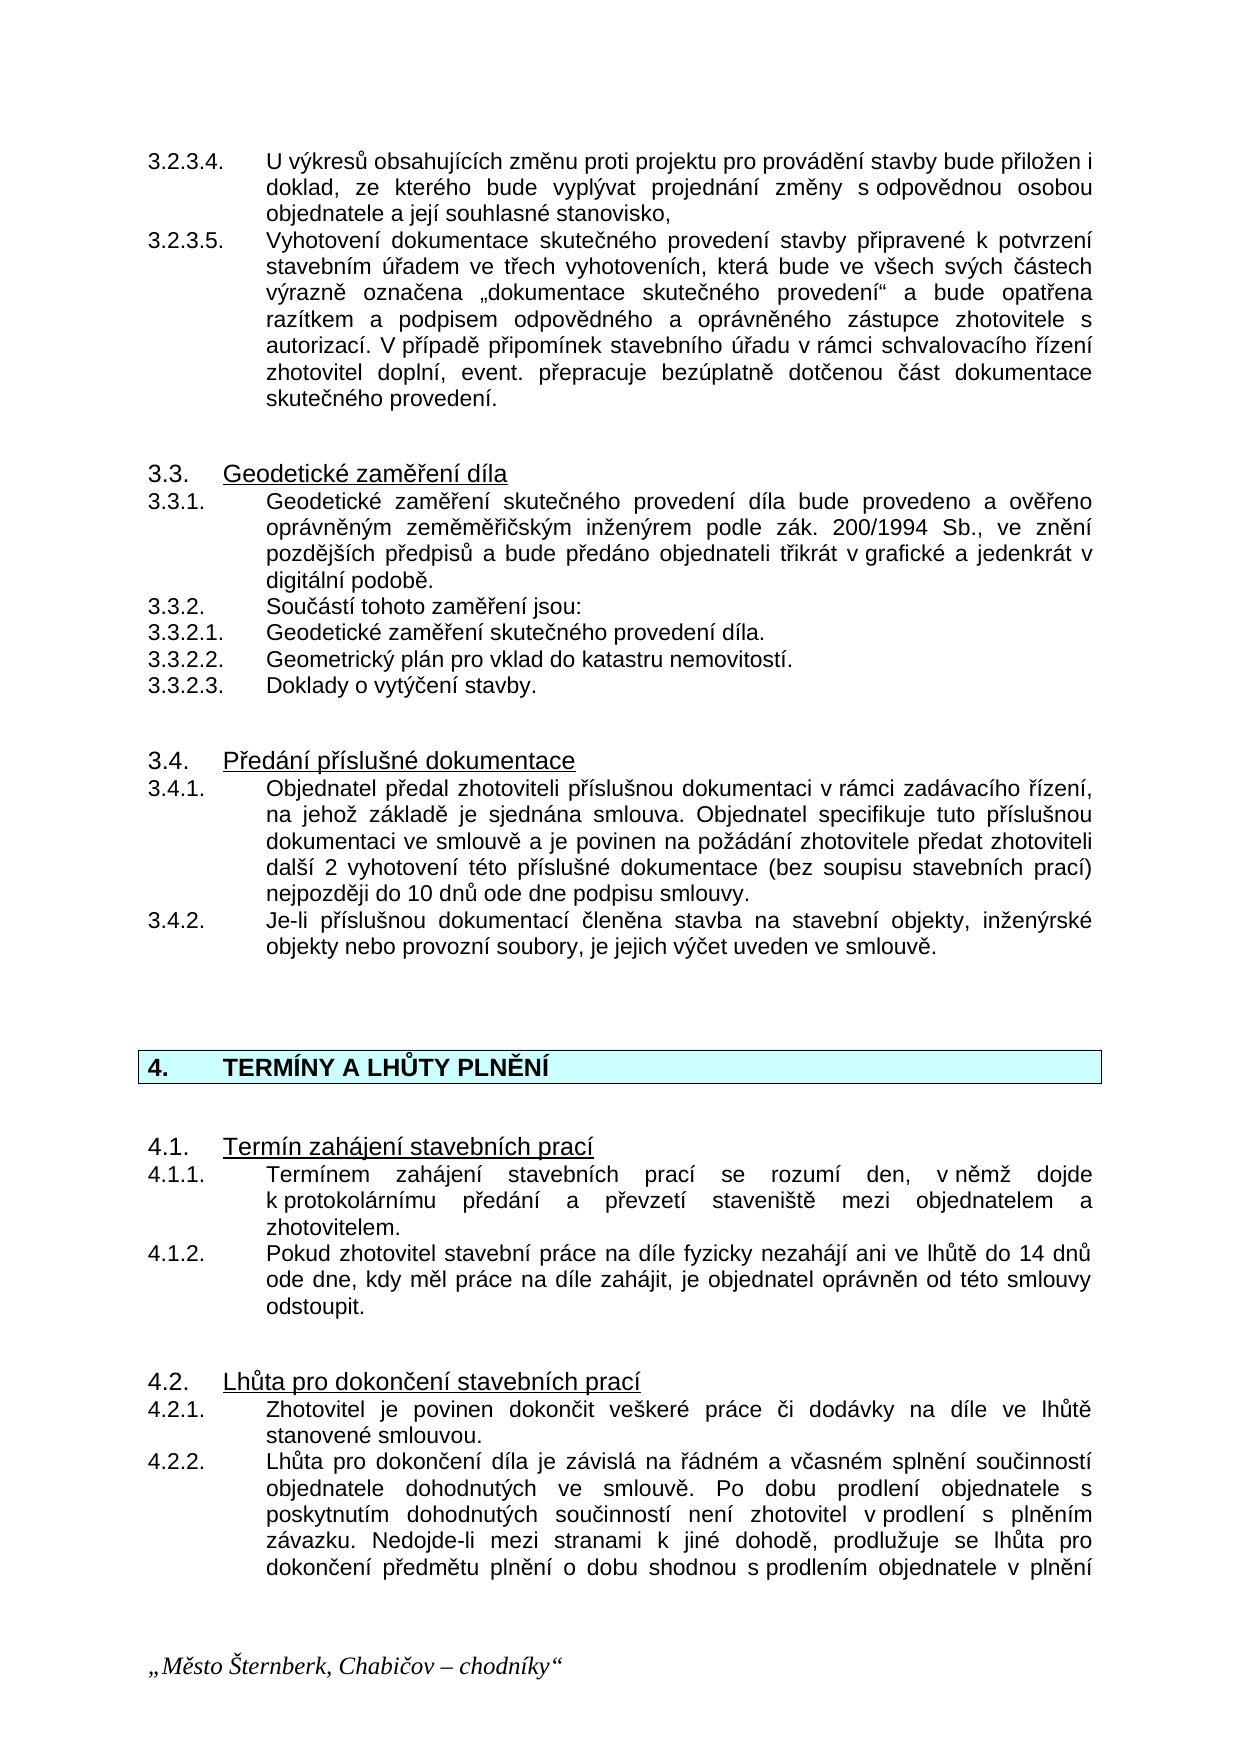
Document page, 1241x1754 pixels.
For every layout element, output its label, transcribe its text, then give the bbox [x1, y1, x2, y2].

list Je-li příslušnou dokumentací členěna stavba na stavební objekty, inženýrské objekty nebo provozní soubory, je jejich výčet uveden ve smlouvě. [148, 907, 1093, 959]
list Geodetické zaměření skutečného provedení díla. [148, 619, 1093, 646]
list U výkresů obsahujících změnu proti projektu pro provádění stavby bude přiložen i doklad, ze kterého bude vyplývat projednání změny s odpovědnou osobou objednatele a její souhlasné stanovisko, [148, 148, 1093, 227]
list Lhůta pro dokončení stavebních prací [148, 1367, 1093, 1396]
list Součástí tohoto zaměření jsou: [148, 593, 1093, 619]
list Termín zahájení stavebních prací [148, 1132, 1093, 1161]
list Pokud zhotovitel stavební práce na díle fyzicky nezahájí ani ve lhůtě do 14 dnů ode dne, kdy měl práce na díle zahájit, je objednatel oprávněn od této smlouvy odstoupit. [148, 1240, 1093, 1319]
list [148, 1448, 1093, 1580]
list Geometrický plán pro vklad do katastru nemovitostí. [148, 646, 1093, 672]
list Zhotovitel je povinen dokončit veškeré práce či dodávky na díle ve lhůtě stanovené smlouvou. [148, 1396, 1093, 1448]
list Doklady o vytýčení stavby. [148, 672, 1093, 698]
list Předání příslušné dokumentace [148, 746, 1093, 775]
list Objednatel předal zhotoviteli příslušnou dokumentaci v rámci zadávacího řízení, na jehož základě je sjednána smlouva. Objednatel specifikuje tuto příslušnou dokumentaci ve smlouvě a je povinen na požádání zhotovitele předat zhotoviteli další 2 vyhotovení této příslušné dokumentace (bez soupisu stavebních prací) nejpozději do 10 dnů ode dne podpisu smlouvy. [148, 775, 1093, 907]
list Geodetické zaměření skutečného provedení díla bude provedeno a ověřeno oprávněným zeměměřičským inženýrem podle zák. 200/1994 Sb., ve znění pozdějších předpisů a bude předáno objednateli třikrát v grafické a jedenkrát v digitální podobě. [148, 488, 1093, 593]
list Termíny a LHŮty plnění [139, 1051, 1101, 1083]
list Geodetické zaměření díla [148, 459, 1093, 488]
list Termínem zahájení stavebních prací se rozumí den, v němž dojde k protokolárnímu předání a převzetí staveniště mezi objednatelem a zhotovitelem. [148, 1161, 1093, 1240]
list Vyhotovení dokumentace skutečného provedení stavby připravené k potvrzení stavebním úřadem ve třech vyhotoveních, která bude ve všech svých částech výrazně označena „dokumentace skutečného provedení“ a bude opatřena razítkem a podpisem odpovědného a oprávněného zástupce zhotovitele s autorizací. V případě připomínek stavebního úřadu v rámci schvalovacího řízení zhotovitel doplní, event. přepracuje bezúplatně dotčenou část dokumentace skutečného provedení. [148, 227, 1093, 411]
